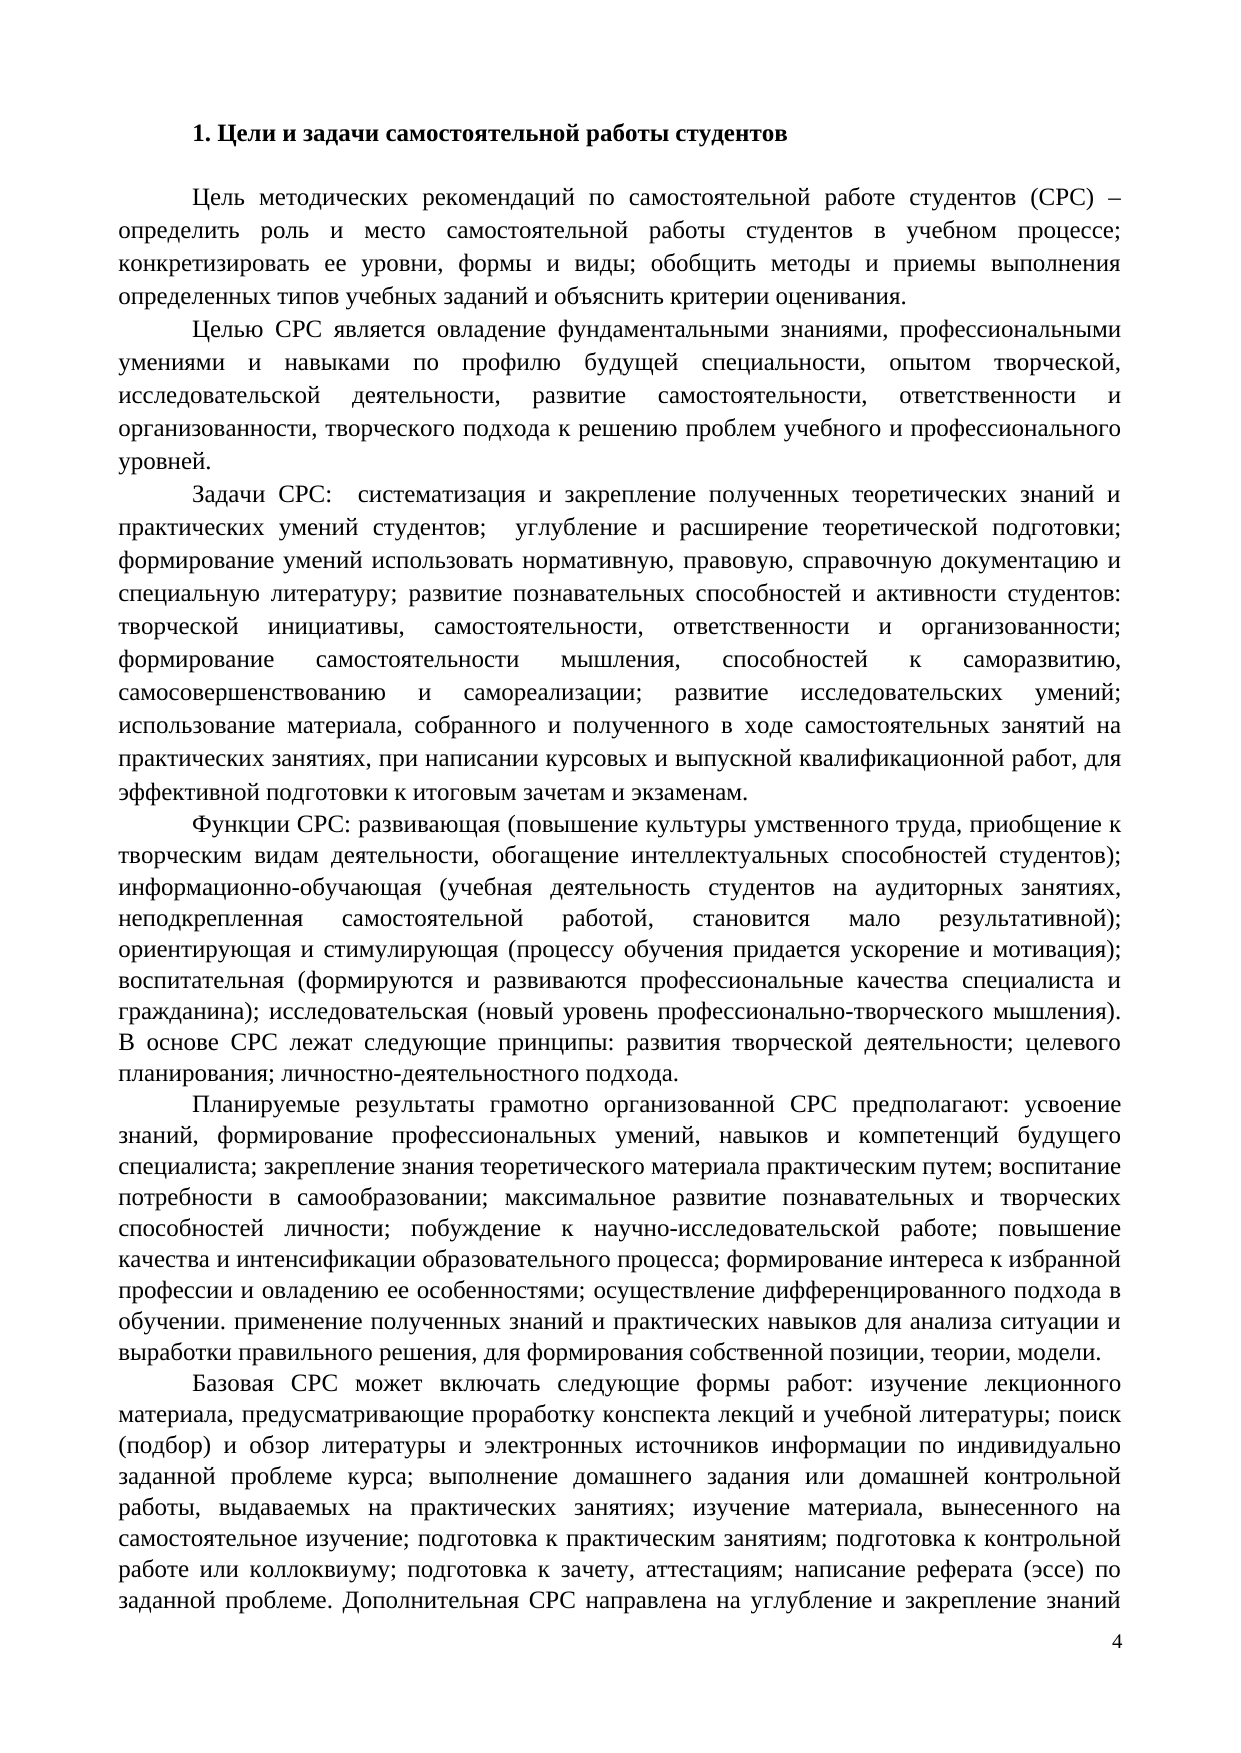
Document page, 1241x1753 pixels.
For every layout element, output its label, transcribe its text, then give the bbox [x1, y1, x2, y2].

text 1. Цели и задачи самостоятельной работы студентов [118, 118, 1122, 147]
text Задачи СРС: систематизация и закрепление полученных теоретических знаний и практических умений студентов; углубление и расширение теоретической подготовки; формирование умений использовать нормативную, правовую, справочную документацию и специальную литературу; развитие познавательных способностей и активности студентов: творческой инициативы, самостоятельности, ответственности и организованности; формирование самостоятельности мышления, способностей к саморазвитию, самосовершенствованию и самореализации; развитие исследовательских умений; использование материала, собранного и полученного в ходе самостоятельных занятий на практических занятиях, при написании курсовых и выпускной квалификационной работ, для эффективной подготовки к итоговым зачетам и экзаменам. [118, 479, 1122, 805]
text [118, 1368, 1122, 1614]
text Целью СРС является овладение фундаментальными знаниями, профессиональными умениями и навыками по профилю будущей специальности, опытом творческой, исследовательской деятельности, развитие самостоятельности, ответственности и организованности, творческого подхода к решению проблем учебного и профессионального уровней. [118, 314, 1122, 475]
text Функции СРС: развивающая (повышение культуры умственного труда, приобщение к творческим видам деятельности, обогащение интеллектуальных способностей студентов); информационно-обучающая (учебная деятельность студентов на аудиторных занятиях, неподкрепленная самостоятельной работой, становится мало результативной); ориентирующая и стимулирующая (процессу обучения придается ускорение и мотивация); воспитательная (формируются и развиваются профессиональные качества специалиста и гражданина); исследовательская (новый уровень профессионально-творческого мышления). В основе СРС лежат следующие принципы: развития творческой деятельности; целевого планирования; личностно-деятельностного подхода. [118, 809, 1122, 1087]
text Планируемые результаты грамотно организованной СРС предполагают: усвоение знаний, формирование профессиональных умений, навыков и компетенций будущего специалиста; закрепление знания теоретического материала практическим путем; воспитание потребности в самообразовании; максимальное развитие познавательных и творческих способностей личности; побуждение к научно-исследовательской работе; повышение качества и интенсификации образовательного процесса; формирование интереса к избранной профессии и овладению ее особенностями; осуществление дифференцированного подхода в обучении. применение полученных знаний и практических навыков для анализа ситуации и выработки правильного решения, для формирования собственной позиции, теории, модели. [118, 1089, 1122, 1366]
text Цель методических рекомендаций по самостоятельной работе студентов (СРС) – определить роль и место самостоятельной работы студентов в учебном процессе; конкретизировать ее уровни, формы и виды; обобщить методы и приемы выполнения определенных типов учебных заданий и объяснить критерии оценивания. [118, 182, 1122, 310]
